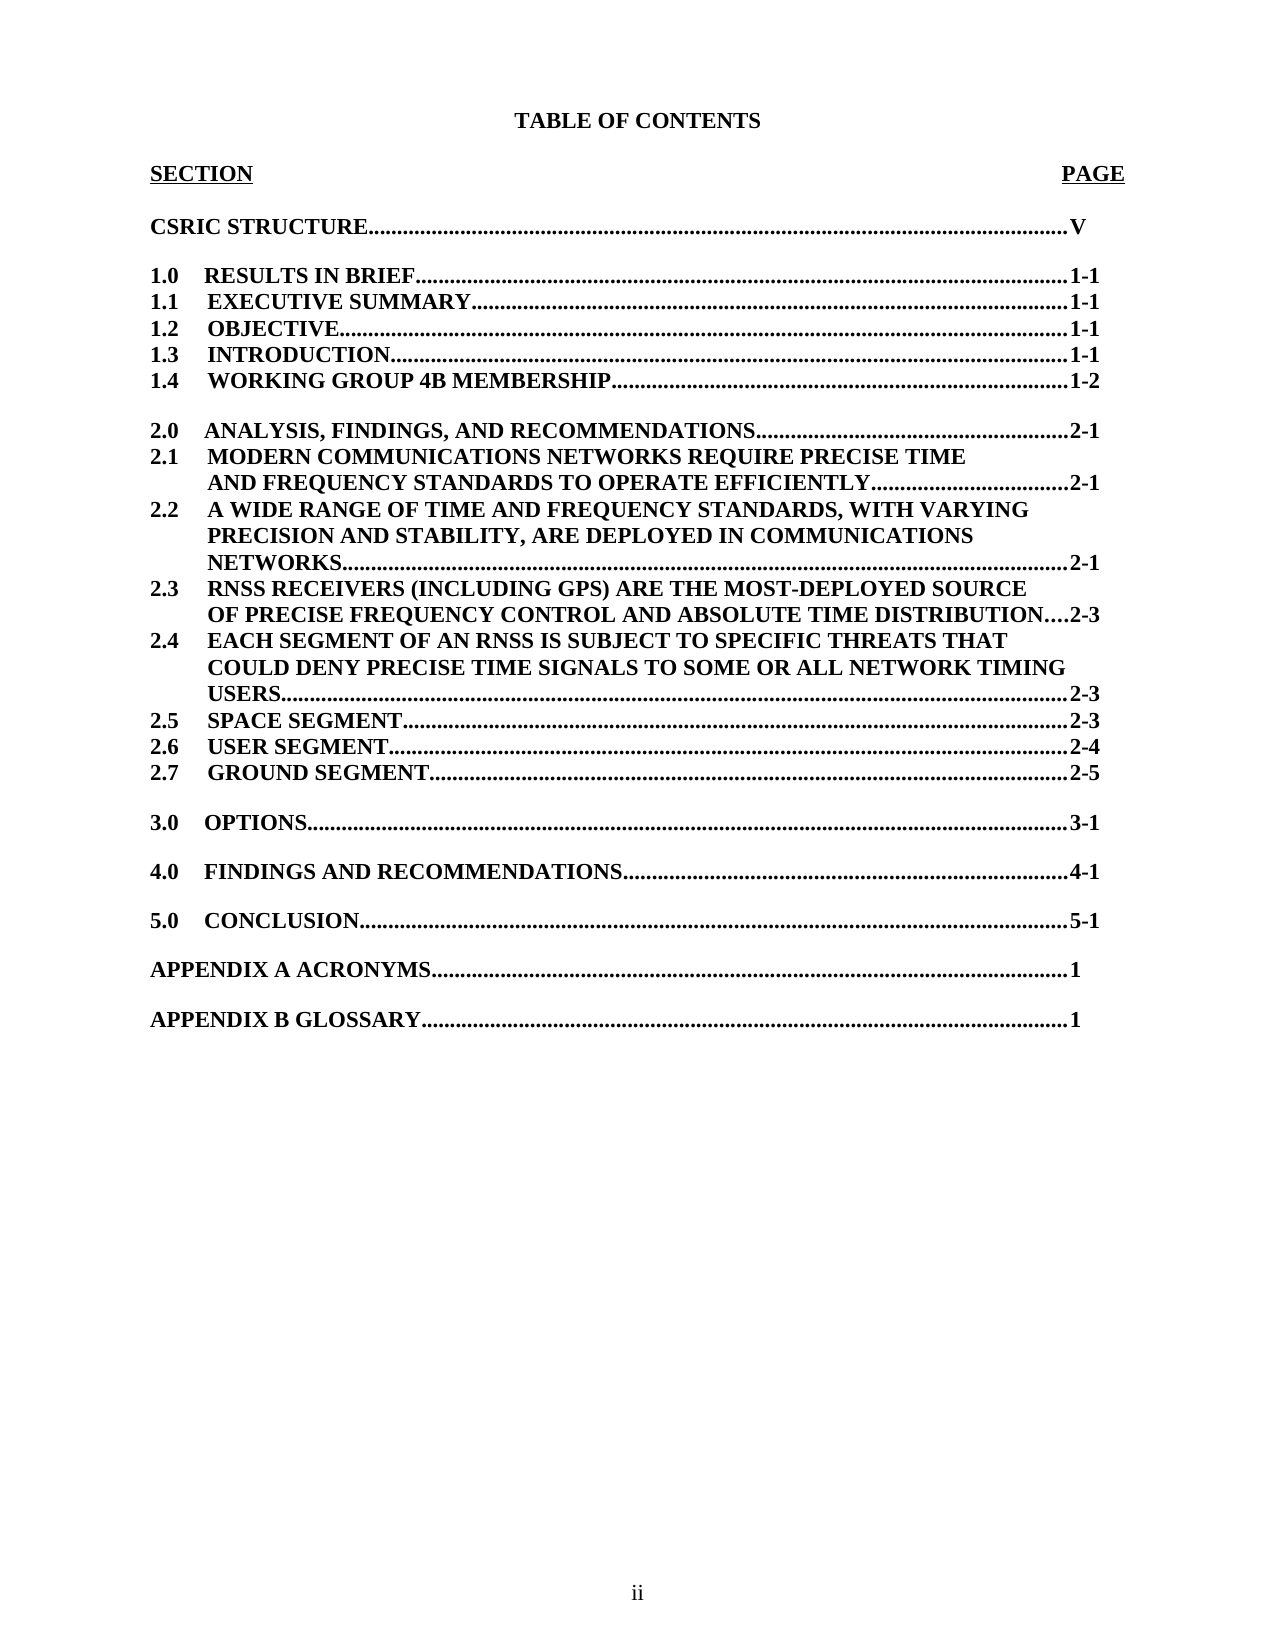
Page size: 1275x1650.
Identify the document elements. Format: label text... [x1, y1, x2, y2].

text 1.1 EXECUTIVE SUMMARY 1-1 [150, 288, 1125, 315]
text 2.6 User Segment 2-4 [150, 733, 1125, 759]
text 1.4 Working Group 4B Membership 1-2 [150, 367, 1125, 394]
text Appendix B GLOSSARY 1 [150, 1006, 1125, 1032]
text SECTION PAGE [150, 160, 1125, 186]
text 2.3 RNSS receivers (including GPS) are the most-deployed source [150, 575, 1125, 601]
text 2.1 Modern Communications Networks Require Precise Time [150, 443, 1125, 469]
text and Frequency Standards to Operate Efficiently 2-1 [150, 469, 1125, 496]
text 2.7 Ground Segment 2-5 [150, 759, 1125, 786]
text of precise frequency control and absolute time distribution 2-3 [150, 601, 1125, 628]
text 2.5 Space Segment 2-3 [150, 707, 1125, 733]
text networks 2-1 [150, 548, 1125, 575]
text 2.4 Each segment of an RNSS is subject to specific threats that [150, 628, 1125, 654]
text 2.2 A wide range of time and frequency standards, with varying precision and stability, are deployed in communications [150, 496, 1125, 548]
text 1.0 RESULTS IN BRIEF 1-1 [150, 262, 1125, 288]
text could deny precise time signals to some or all network timing users 2-3 [150, 654, 1125, 707]
text 5.0 Conclusion 5-1 [150, 907, 1125, 933]
text 2.0 Analysis, Findings, and Recommendations 2-1 [150, 417, 1125, 443]
text Appendix A ACRONYMS 1 [150, 956, 1125, 983]
text 1.2 Objective 1-1 [150, 315, 1125, 341]
text TABLE OF CONTENTS [150, 107, 1125, 134]
text 1.3 Introduction 1-1 [150, 341, 1125, 367]
text 4.0 Findings and Recommendations 4-1 [150, 858, 1125, 884]
text 3.0 Options 3-1 [150, 809, 1125, 835]
text CSRIC Structure v [150, 213, 1125, 239]
